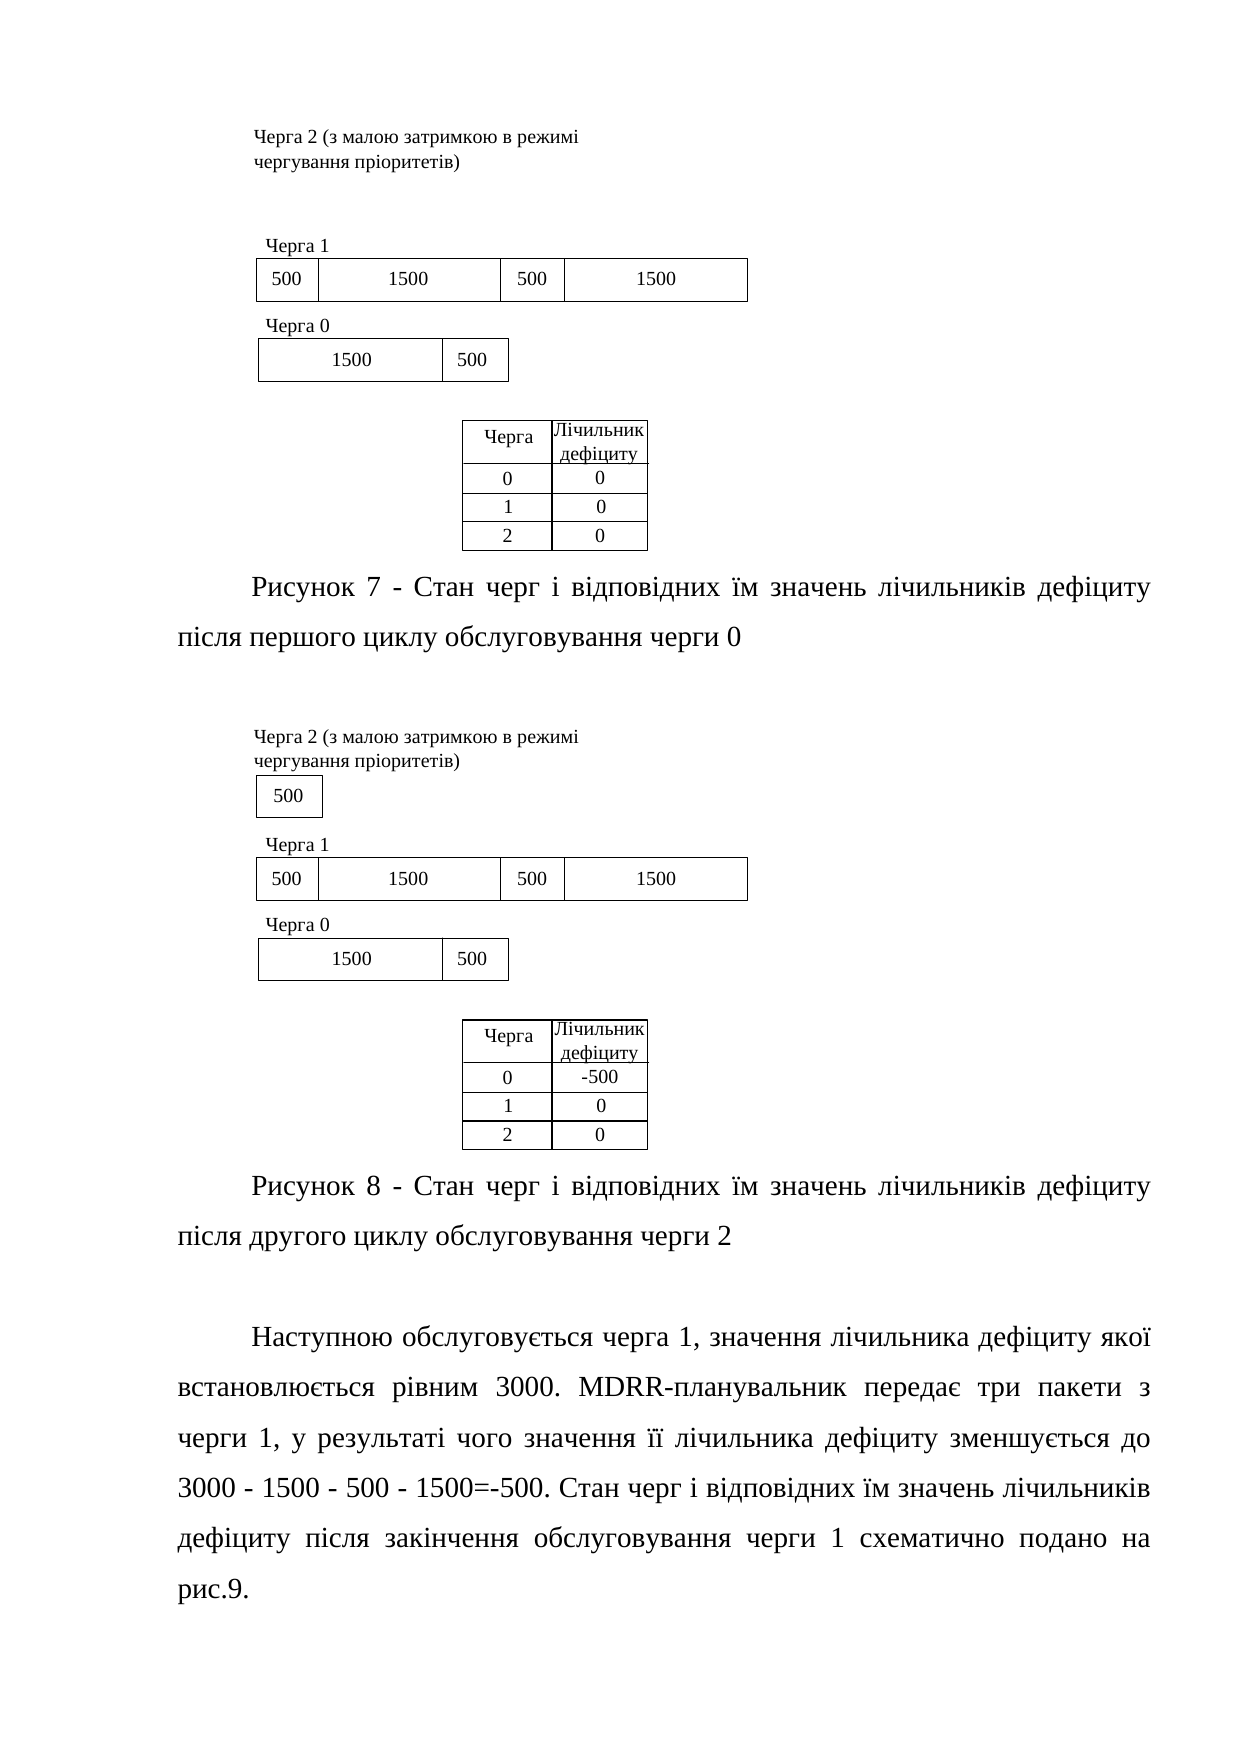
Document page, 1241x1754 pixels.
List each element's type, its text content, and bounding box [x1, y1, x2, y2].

text Наступною обслуговується черга 1, значення лічильника дефіциту якої встановлюється рівним 3000. MDRR-планувальник передає три пакети з черги 1, у результаті чого значення її лічильника дефіциту зменшується до 3000 - 1500 - 500 - 1500=-500. Стан черг і відповідних їм значень лічильників дефіциту після закінчення обслуговування черги 1 схематично подано на рис.9. [177, 1319, 1152, 1604]
text Рисунок 8 - Стан черг і відповідних їм значень лічильників дефіциту після другого циклу обслуговування черги 2 [177, 1168, 1152, 1252]
text Рисунок 7 - Стан черг і відповідних їм значень лічильників дефіциту після першого циклу обслуговування черги 0 [177, 569, 1152, 653]
